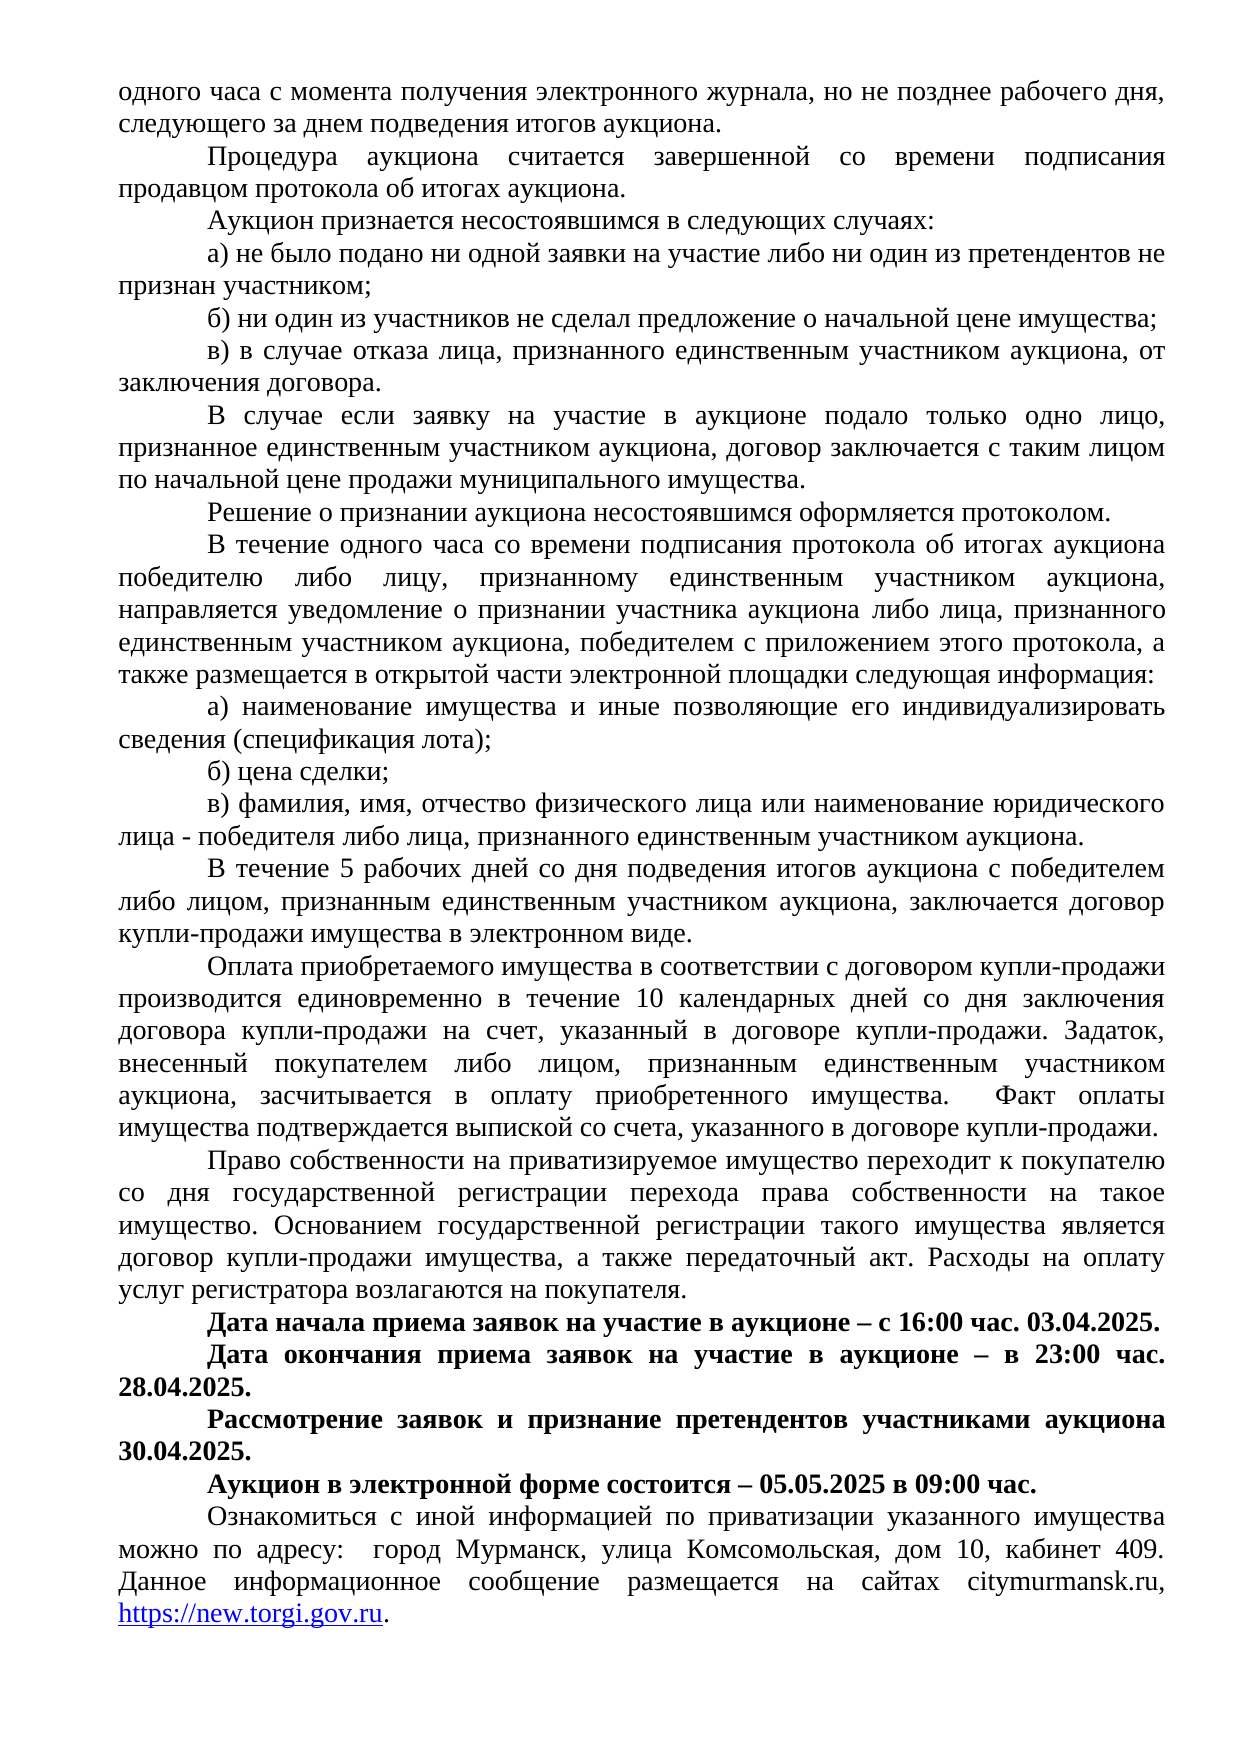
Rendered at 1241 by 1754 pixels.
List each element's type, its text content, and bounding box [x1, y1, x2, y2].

text Аукцион в электронной форме состоится – 05.05.2025 в 09:00 час. [118, 1467, 1167, 1499]
text Дата окончания приема заявок на участие в аукционе – в 23:00 час. 28.04.2025. [118, 1337, 1167, 1402]
text Аукцион признается несостоявшимся в следующих случаях: [118, 203, 1167, 236]
text Решение о признании аукциона несостоявшимся оформляется протоколом. [118, 495, 1167, 527]
text Право собственности на приватизируемое имущество переходит к покупателю со дня государственной регистрации перехода права собственности на такое имущество. Основанием государственной регистрации такого имущества является договор купли-продажи имущества, а также передаточный акт. Расходы на оплату услуг регистратора возлагаются на покупателя. [118, 1143, 1167, 1305]
text Процедура аукциона считается завершенной со времени подписания продавцом протокола об итогах аукциона. [118, 139, 1167, 203]
text Ознакомиться с иной информацией по приватизации указанного имущества можно по адресу: город Мурманск, улица Комсомольская, дом 10, кабинет 409. Данное информационное сообщение размещается на сайтах citymurmansk.ru, https://new.torgi.gov.ru. [118, 1499, 1167, 1629]
text В случае если заявку на участие в аукционе подало только одно лицо, признанное единственным участником аукциона, договор заключается с таким лицом по начальной цене продажи муниципального имущества. [118, 398, 1167, 495]
text Оплата приобретаемого имущества в соответствии с договором купли-продажи производится единовременно в течение 10 календарных дней со дня заключения договора купли-продажи на счет, указанный в договоре купли-продажи. Задаток, внесенный покупателем либо лицом, признанным единственным участником аукциона, засчитывается в оплату приобретенного имущества. Факт оплаты имущества подтверждается выпиской со счета, указанного в договоре купли-продажи. [118, 948, 1167, 1143]
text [118, 74, 1167, 139]
text В течение 5 рабочих дней со дня подведения итогов аукциона с победителем либо лицом, признанным единственным участником аукциона, заключается договор купли-продажи имущества в электронном виде. [118, 851, 1167, 948]
text Рассмотрение заявок и признание претендентов участниками аукциона 30.04.2025. [118, 1402, 1167, 1467]
text а) наименование имущества и иные позволяющие его индивидуализировать сведения (спецификация лота); [118, 689, 1167, 754]
text б) ни один из участников не сделал предложение о начальной цене имущества; [118, 301, 1167, 333]
text в) фамилия, имя, отчество физического лица или наименование юридического лица - победителя либо лица, признанного единственным участником аукциона. [118, 787, 1167, 851]
text В течение одного часа со времени подписания протокола об итогах аукциона победителю либо лицу, признанному единственным участником аукциона, направляется уведомление о признании участника аукциона либо лица, признанного единственным участником аукциона, победителем с приложением этого протокола, а также размещается в открытой части электронной площадки следующая информация: [118, 527, 1167, 689]
text в) в случае отказа лица, признанного единственным участником аукциона, от заключения договора. [118, 333, 1167, 398]
text б) цена сделки; [118, 754, 1167, 787]
text Дата начала приема заявок на участие в аукционе – с 16:00 час. 03.04.2025. [118, 1305, 1167, 1337]
text а) не было подано ни одной заявки на участие либо ни один из претендентов не признан участником; [118, 236, 1167, 301]
